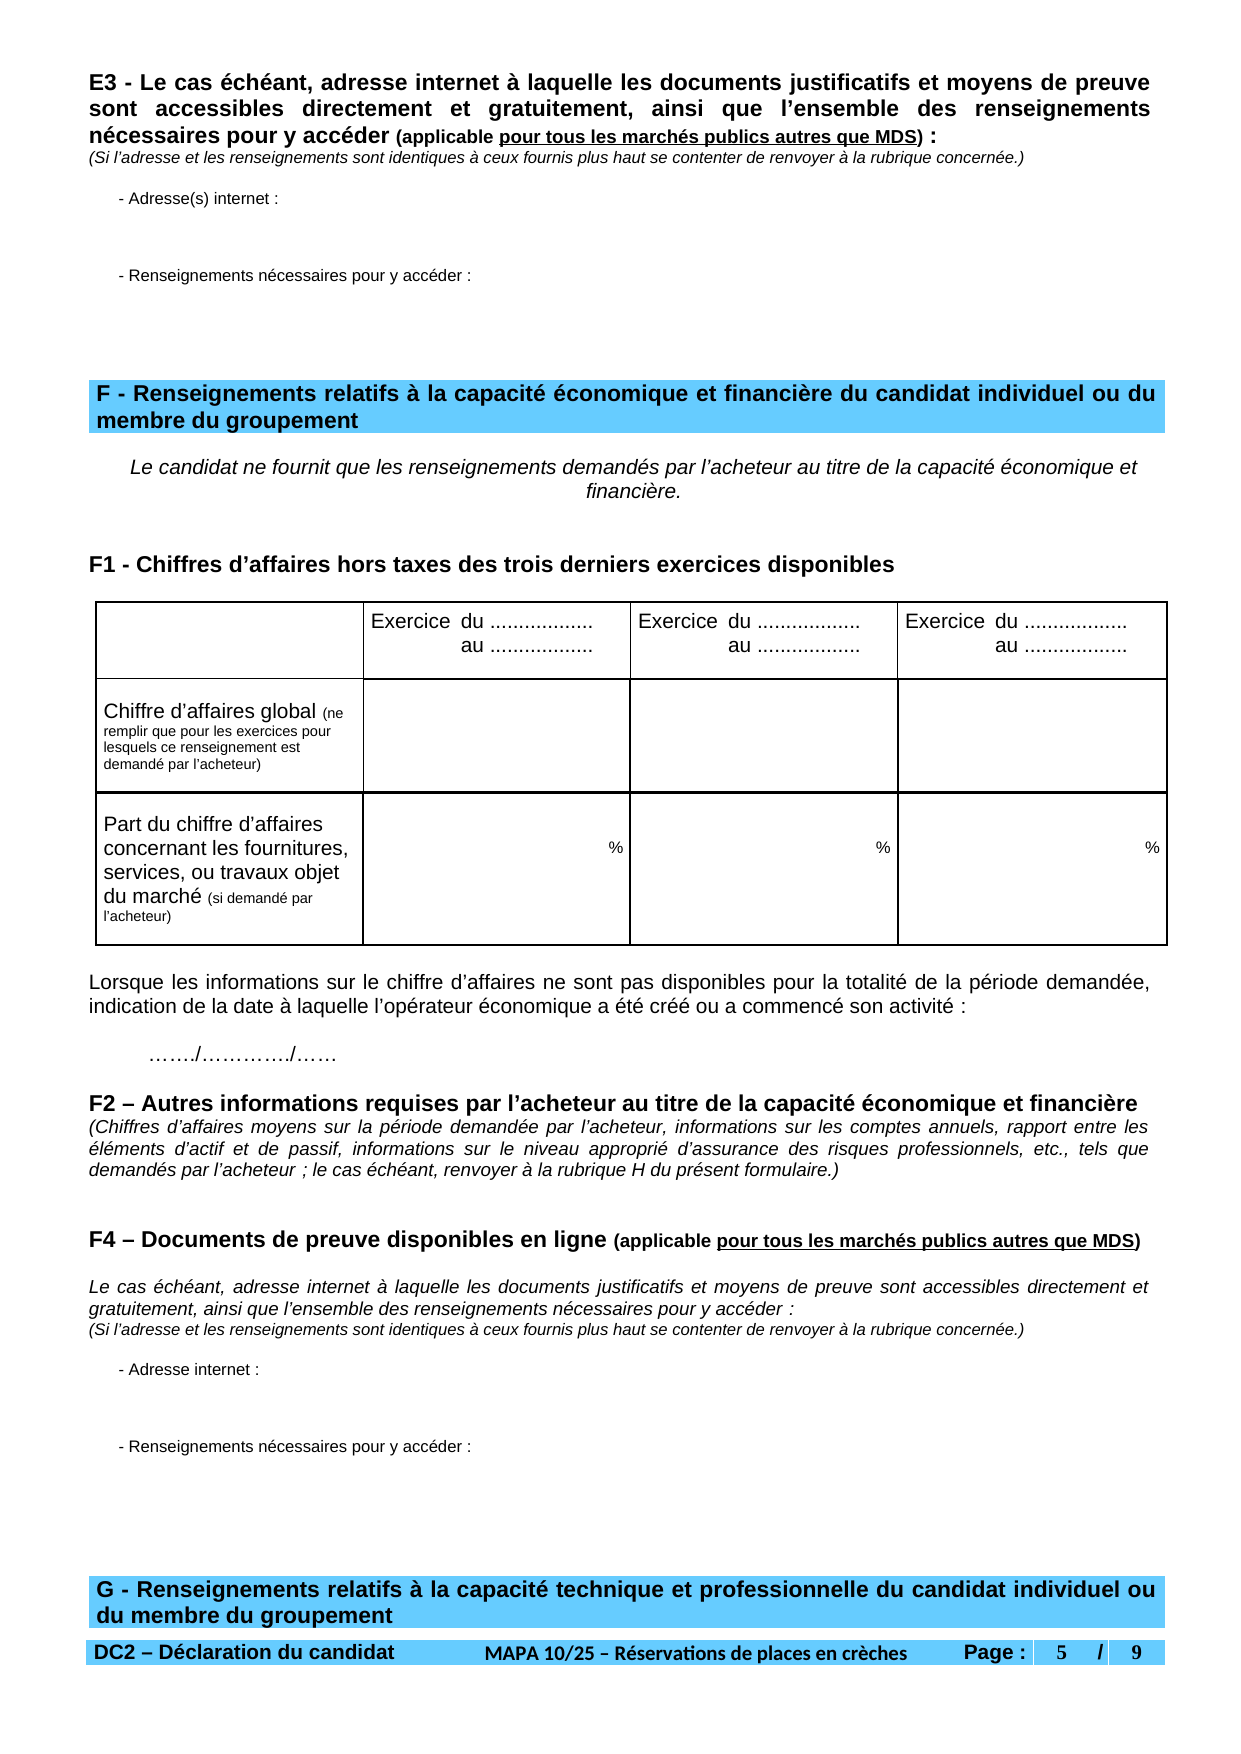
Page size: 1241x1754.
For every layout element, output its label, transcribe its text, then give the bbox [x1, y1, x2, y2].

text F1 - Chiffres d’affaires hors taxes des trois derniers exercices disponibles [89, 551, 1152, 577]
text (Si l’adresse et les renseignements sont identiques à ceux fournis plus haut se contenter de renvoyer à la rubrique concernée.) [89, 148, 1152, 167]
table_cell [899, 680, 1166, 791]
table_header F - Renseignements relatifs à la capacité économique et financière du candidat individuel ou du membre du groupement [89, 380, 1165, 433]
table_cell % [899, 794, 1166, 944]
table_header Exercice du .................. au .................. [898, 603, 1166, 678]
text Le cas échéant, adresse internet à laquelle les documents justificatifs et moyens de preuve sont accessibles directement et gratuitement, ainsi que l’ensemble des renseignements nécessaires pour y accéder : [89, 1276, 1152, 1319]
text - Renseignements nécessaires pour y accéder : [118, 265, 1152, 284]
table_header G - Renseignements relatifs à la capacité technique et professionnelle du candidat individuel ou du membre du groupement [89, 1576, 1165, 1628]
text (Si l’adresse et les renseignements sont identiques à ceux fournis plus haut se contenter de renvoyer à la rubrique concernée.) [89, 1319, 1152, 1339]
text Lorsque les informations sur le chiffre d’affaires ne sont pas disponibles pour la totalité de la période demandée, indication de la date à laquelle l’opérateur économique a été créé ou a commencé son activité : [89, 970, 1152, 1018]
table_cell [364, 680, 629, 791]
table_header Exercice du .................. au .................. [364, 603, 630, 678]
table_cell Part du chiffre d’affaires concernant les fournitures, services, ou travaux objet du marché (si demandé par l’acheteur) [97, 794, 362, 944]
text F2 – Autres informations requises par l’acheteur au titre de la capacité économique et financière [89, 1089, 1152, 1116]
table_cell % [364, 794, 629, 944]
text - Renseignements nécessaires pour y accéder : [118, 1437, 1152, 1456]
text Le candidat ne fournit que les renseignements demandés par l’acheteur au titre de la capacité économique et financière. [118, 454, 1152, 527]
text E3 - Le cas échéant, adresse internet à laquelle les documents justificatifs et moyens de preuve sont accessibles directement et gratuitement, ainsi que l’ensemble des renseignements nécessaires pour y accéder (applicable pour tous les marchés publics autres que MDS) : [89, 69, 1152, 148]
text - Adresse(s) internet : [118, 189, 1152, 208]
table_cell Chiffre d’affaires global (ne remplir que pour les exercices pour lesquels ce renseignement est demandé par l’acheteur) [97, 679, 363, 791]
text F4 – Documents de preuve disponibles en ligne (applicable pour tous les marchés publics autres que MDS) [89, 1226, 1152, 1252]
table_header Exercice du .................. au .................. [631, 603, 897, 678]
table_header [97, 603, 363, 678]
table_cell % [631, 794, 897, 944]
text (Chiffres d’affaires moyens sur la période demandée par l’acheteur, informations sur les comptes annuels, rapport entre les éléments d’actif et de passif, informations sur le niveau approprié d’assurance des risques professionnels, etc., tels que demandés par l’acheteur ; le cas échéant, renvoyer à la rubrique H du présent formulaire.) [89, 1116, 1152, 1181]
table_cell [631, 680, 897, 791]
text ……./…………./…… [148, 1042, 1152, 1066]
text - Adresse internet : [118, 1360, 1152, 1379]
